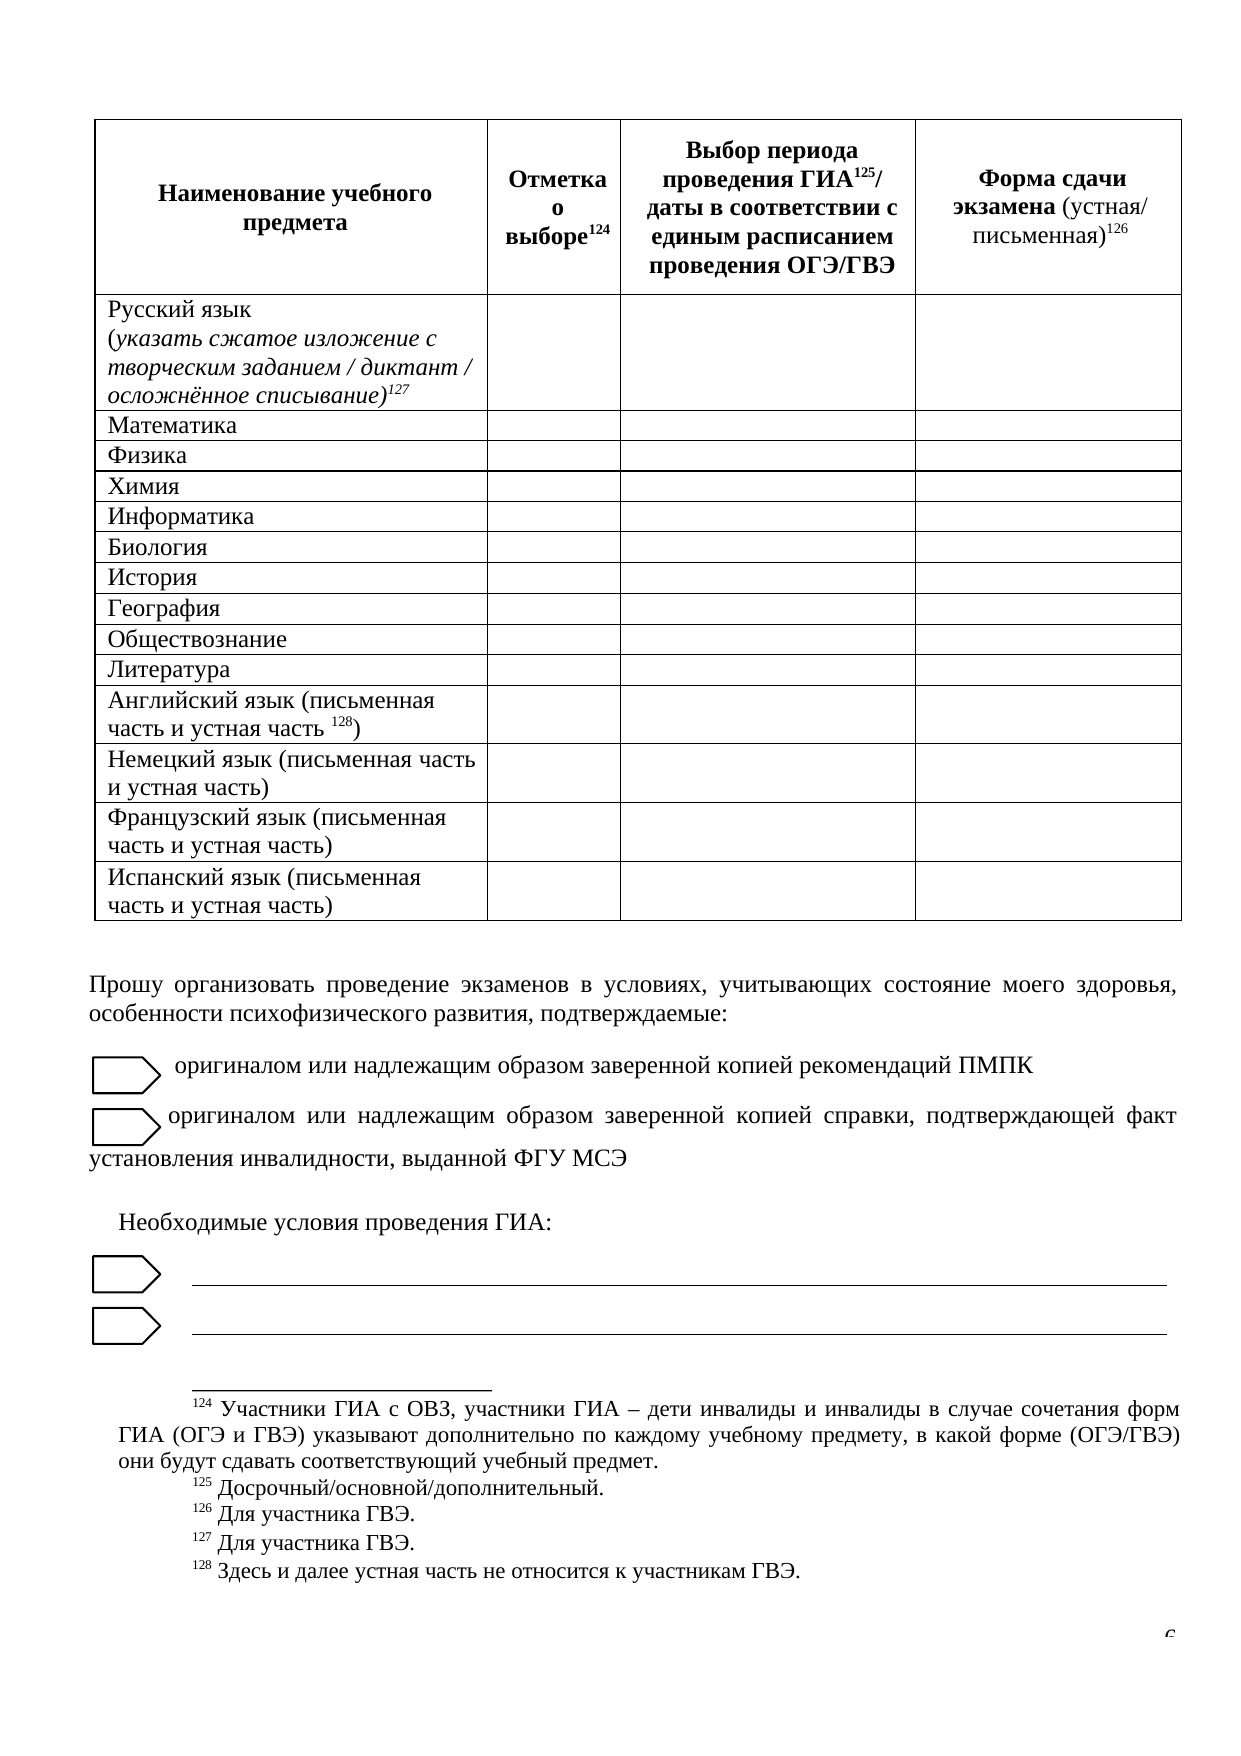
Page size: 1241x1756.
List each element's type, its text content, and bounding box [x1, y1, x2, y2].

table_cell [916, 862, 1181, 919]
table_cell История [96, 563, 487, 593]
table_cell [916, 625, 1181, 654]
text Прошу организовать проведение экзаменов в условиях, учитывающих состояние моего здоровья, особенности психофизического развития, подтверждаемые: [88, 969, 1194, 1027]
table_cell [621, 594, 915, 623]
table_cell Английский язык (письменная часть и устная часть 128) [96, 686, 487, 743]
table_cell [488, 625, 620, 654]
table_cell [916, 295, 1181, 410]
table_header Отметка о выборе124 [488, 120, 620, 294]
table_cell [488, 655, 620, 685]
table_cell [916, 594, 1181, 623]
table_cell [916, 744, 1181, 802]
table_cell [621, 686, 915, 743]
table_cell [916, 441, 1181, 470]
table_cell [621, 295, 915, 410]
table_cell [916, 532, 1181, 562]
text 125 Досрочный/основной/дополнительный. [192, 1474, 1194, 1500]
text 126 Для участника ГВЭ. [192, 1500, 1194, 1526]
table_cell [488, 803, 620, 861]
table_cell [916, 803, 1181, 861]
table_cell Немецкий язык (письменная часть и устная часть) [96, 744, 487, 802]
table_cell [621, 441, 915, 470]
table_cell Информатика [96, 502, 487, 531]
text 127 Для участника ГВЭ. [192, 1529, 1194, 1555]
table_cell [916, 563, 1181, 593]
table_cell [488, 532, 620, 562]
table_cell [621, 502, 915, 531]
table_cell [621, 532, 915, 562]
text 124 Участники ГИА с ОВЗ, участники ГИА – дети инвалиды и инвалиды в случае сочетания форм ГИА (ОГЭ и ГВЭ) указывают дополнительно по каждому учебному предмету, в какой форме (ОГЭ/ГВЭ) они будут сдавать соответствующий учебный предмет. [118, 1395, 1182, 1474]
table_cell [488, 686, 620, 743]
table_cell [621, 803, 915, 861]
table_cell [488, 502, 620, 531]
text 128 Здесь и далее устная часть не относится к участникам ГВЭ. [192, 1557, 1194, 1583]
text оригиналом или надлежащим образом заверенной копией справки, подтверждающей факт установления инвалидности, выданной ФГУ МСЭ [88, 1100, 1194, 1172]
table_cell География [96, 594, 487, 623]
table_cell [621, 655, 915, 685]
table_header Наименование учебного предмета [96, 120, 487, 294]
table_cell [488, 744, 620, 802]
table_cell [621, 472, 915, 501]
table_cell [916, 655, 1181, 685]
table_cell Французский язык (письменная часть и устная часть) [96, 803, 487, 861]
table_cell Литература [96, 655, 487, 685]
table_cell [916, 502, 1181, 531]
table_cell [916, 472, 1181, 501]
table_cell [916, 411, 1181, 440]
table_cell [488, 594, 620, 623]
table_cell Русский язык (указать сжатое изложение с творческим заданием / диктант / осложнённое списывание)127 [96, 295, 487, 410]
table_cell [621, 862, 915, 919]
table_cell [488, 472, 620, 501]
text оригиналом или надлежащим образом заверенной копией рекомендаций ПМПК [174, 1051, 1194, 1079]
table_cell [488, 563, 620, 593]
table_cell [488, 441, 620, 470]
table_cell Физика [96, 441, 487, 470]
table_cell [916, 686, 1181, 743]
table_cell [488, 411, 620, 440]
table_cell [621, 411, 915, 440]
table_cell Биология [96, 532, 487, 562]
text Необходимые условия проведения ГИА: [118, 1207, 1194, 1236]
table_cell Математика [96, 411, 487, 440]
table_cell [488, 862, 620, 919]
table_cell Химия [96, 472, 487, 501]
table_cell [488, 295, 620, 410]
table_cell [621, 625, 915, 654]
table_header Форма сдачи экзамена (устная/ письменная)126 [916, 120, 1181, 294]
table_cell [621, 744, 915, 802]
table_cell [621, 563, 915, 593]
table_header Выбор периода проведения ГИА125/ даты в соответствии с единым расписанием проведения ОГЭ/ГВЭ [621, 120, 915, 294]
table_cell Испанский язык (письменная часть и устная часть) [96, 862, 487, 919]
table_cell Обществознание [96, 625, 487, 654]
